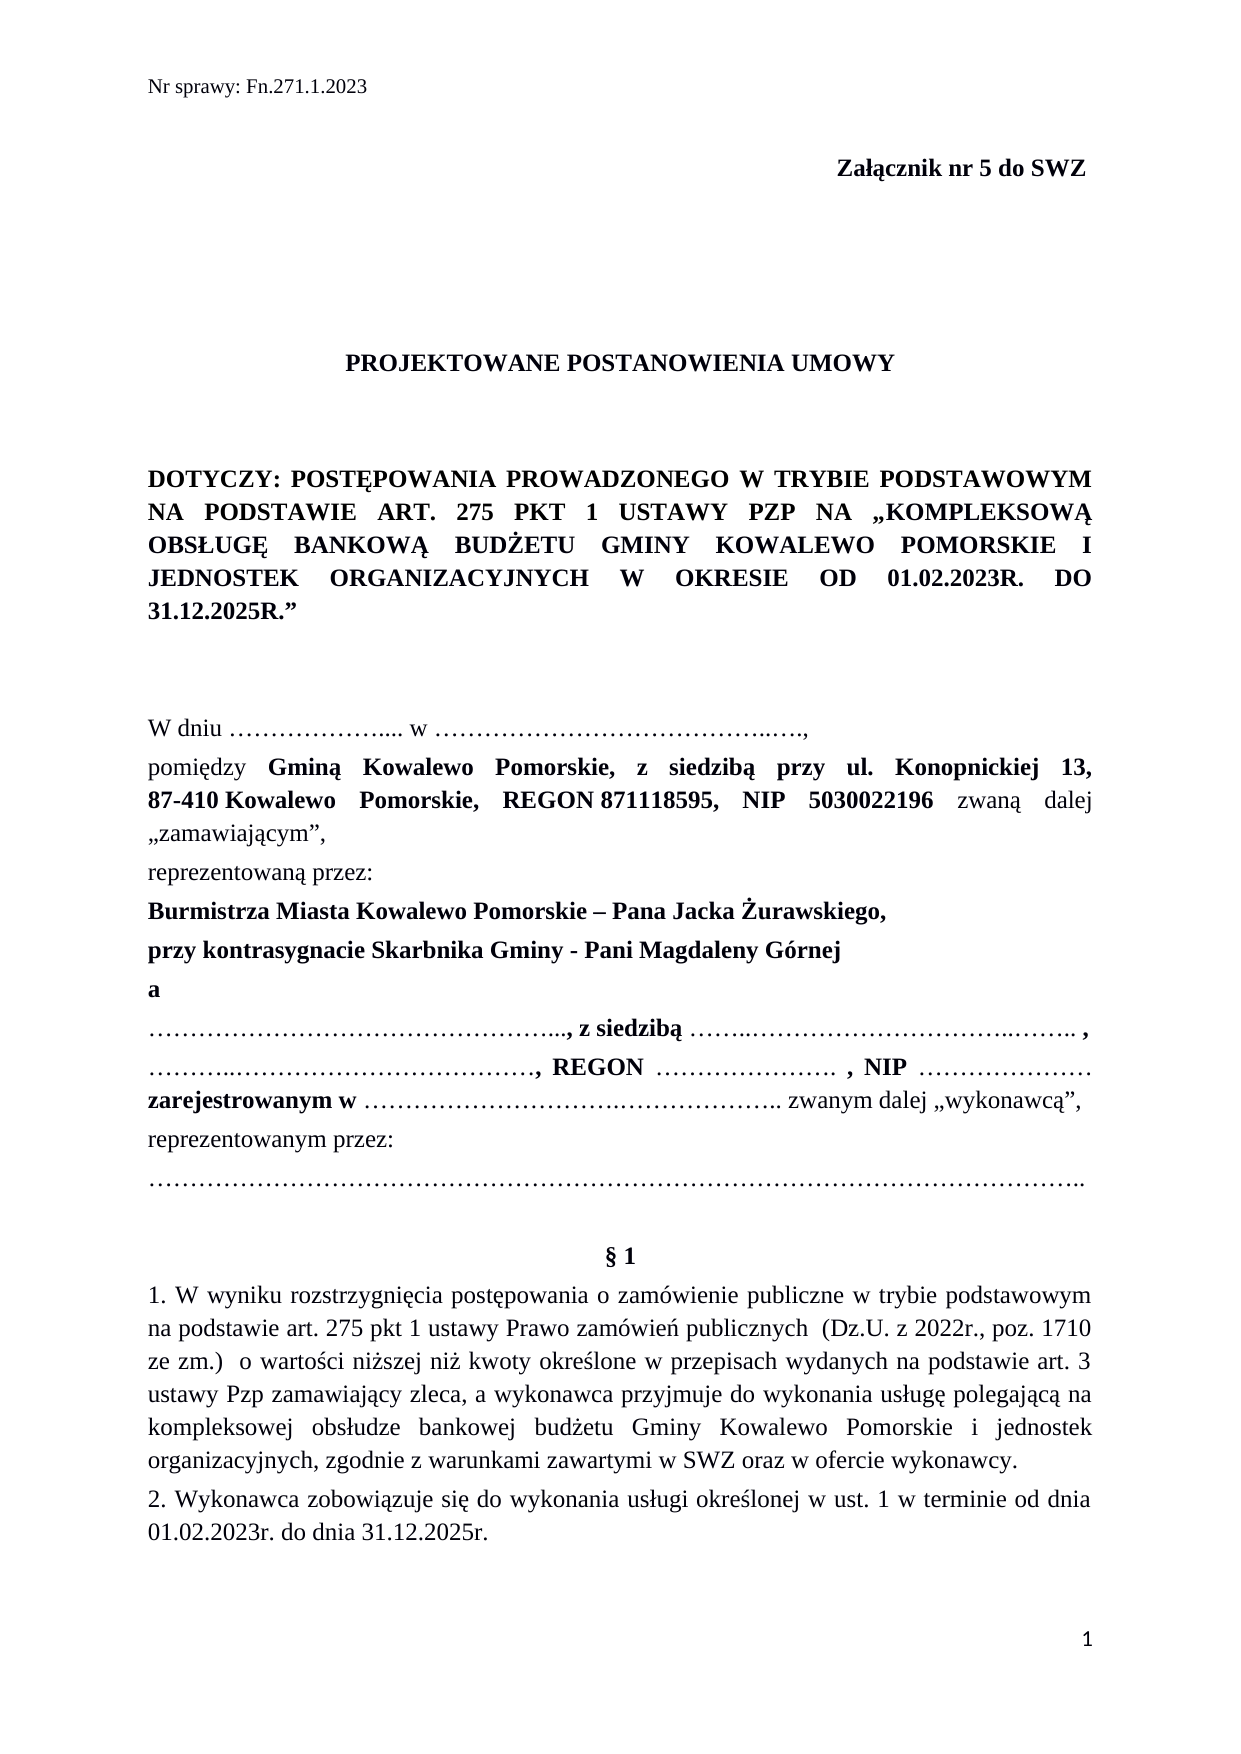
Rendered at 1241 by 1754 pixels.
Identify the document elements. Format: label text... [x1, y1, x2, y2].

text ………..………………………………, REGON …………………. , NIP ………………… zarejestrowanym w ………………………….……………….. zwanym dalej „wykonawcą”, [148, 1052, 1093, 1114]
text przy kontrasygnacie Skarbnika Gminy - Pani Magdaleny Górnej [148, 935, 1093, 964]
text Burmistrza Miasta Kowalewo Pomorskie – Pana Jacka Żurawskiego, [148, 896, 1093, 925]
text DOTYCZY: POSTĘPOWANIA PROWADZONEGO W TRYBIE PODSTAWOWYM NA PODSTAWIE ART. 275 PKT 1 USTAWY PZP NA „KOMPLEKSOWĄ OBSŁUGĘ BANKOWĄ BUDŻETU GMINY KOWALEWO POMORSKIE I JEDNOSTEK ORGANIZACYJNYCH W OKRESIE OD 01.02.2023R. DO 31.12.2025R.” [148, 464, 1093, 625]
text § 1 [148, 1241, 1093, 1270]
text reprezentowanym przez: [148, 1124, 1093, 1153]
text Załącznik nr 5 do SWZ [148, 153, 1093, 182]
text …………………………………………..., z siedzibą ……..…………………………..…….. , [148, 1013, 1093, 1042]
text a [148, 974, 1093, 1003]
text ………………………………………………………………………………………………….. [148, 1163, 1093, 1192]
text pomiędzy Gminą Kowalewo Pomorskie, z siedzibą przy ul. Konopnickiej 13, 87-410 Kowalewo Pomorskie, REGON 871118595, NIP 5030022196 zwaną dalej „zamawiającym”, [148, 752, 1093, 847]
text PROJEKTOWANE POSTANOWIENIA UMOWY [148, 348, 1093, 377]
text 2. Wykonawca zobowiązuje się do wykonania usługi określonej w ust. 1 w terminie od dnia 01.02.2023r. do dnia 31.12.2025r. [148, 1484, 1093, 1546]
text W dniu ……………….... w …………………………………..…., [148, 713, 1093, 742]
text reprezentowaną przez: [148, 857, 1093, 886]
text 1. W wyniku rozstrzygnięcia postępowania o zamówienie publiczne w trybie podstawowym na podstawie art. 275 pkt 1 ustawy Prawo zamówień publicznych (Dz.U. z 2022r., poz. 1710 ze zm.) o wartości niższej niż kwoty określone w przepisach wydanych na podstawie art. 3 ustawy Pzp zamawiający zleca, a wykonawca przyjmuje do wykonania usługę polegającą na kompleksowej obsłudze bankowej budżetu Gminy Kowalewo Pomorskie i jednostek organizacyjnych, zgodnie z warunkami zawartymi w SWZ oraz w ofercie wykonawcy. [148, 1280, 1093, 1474]
